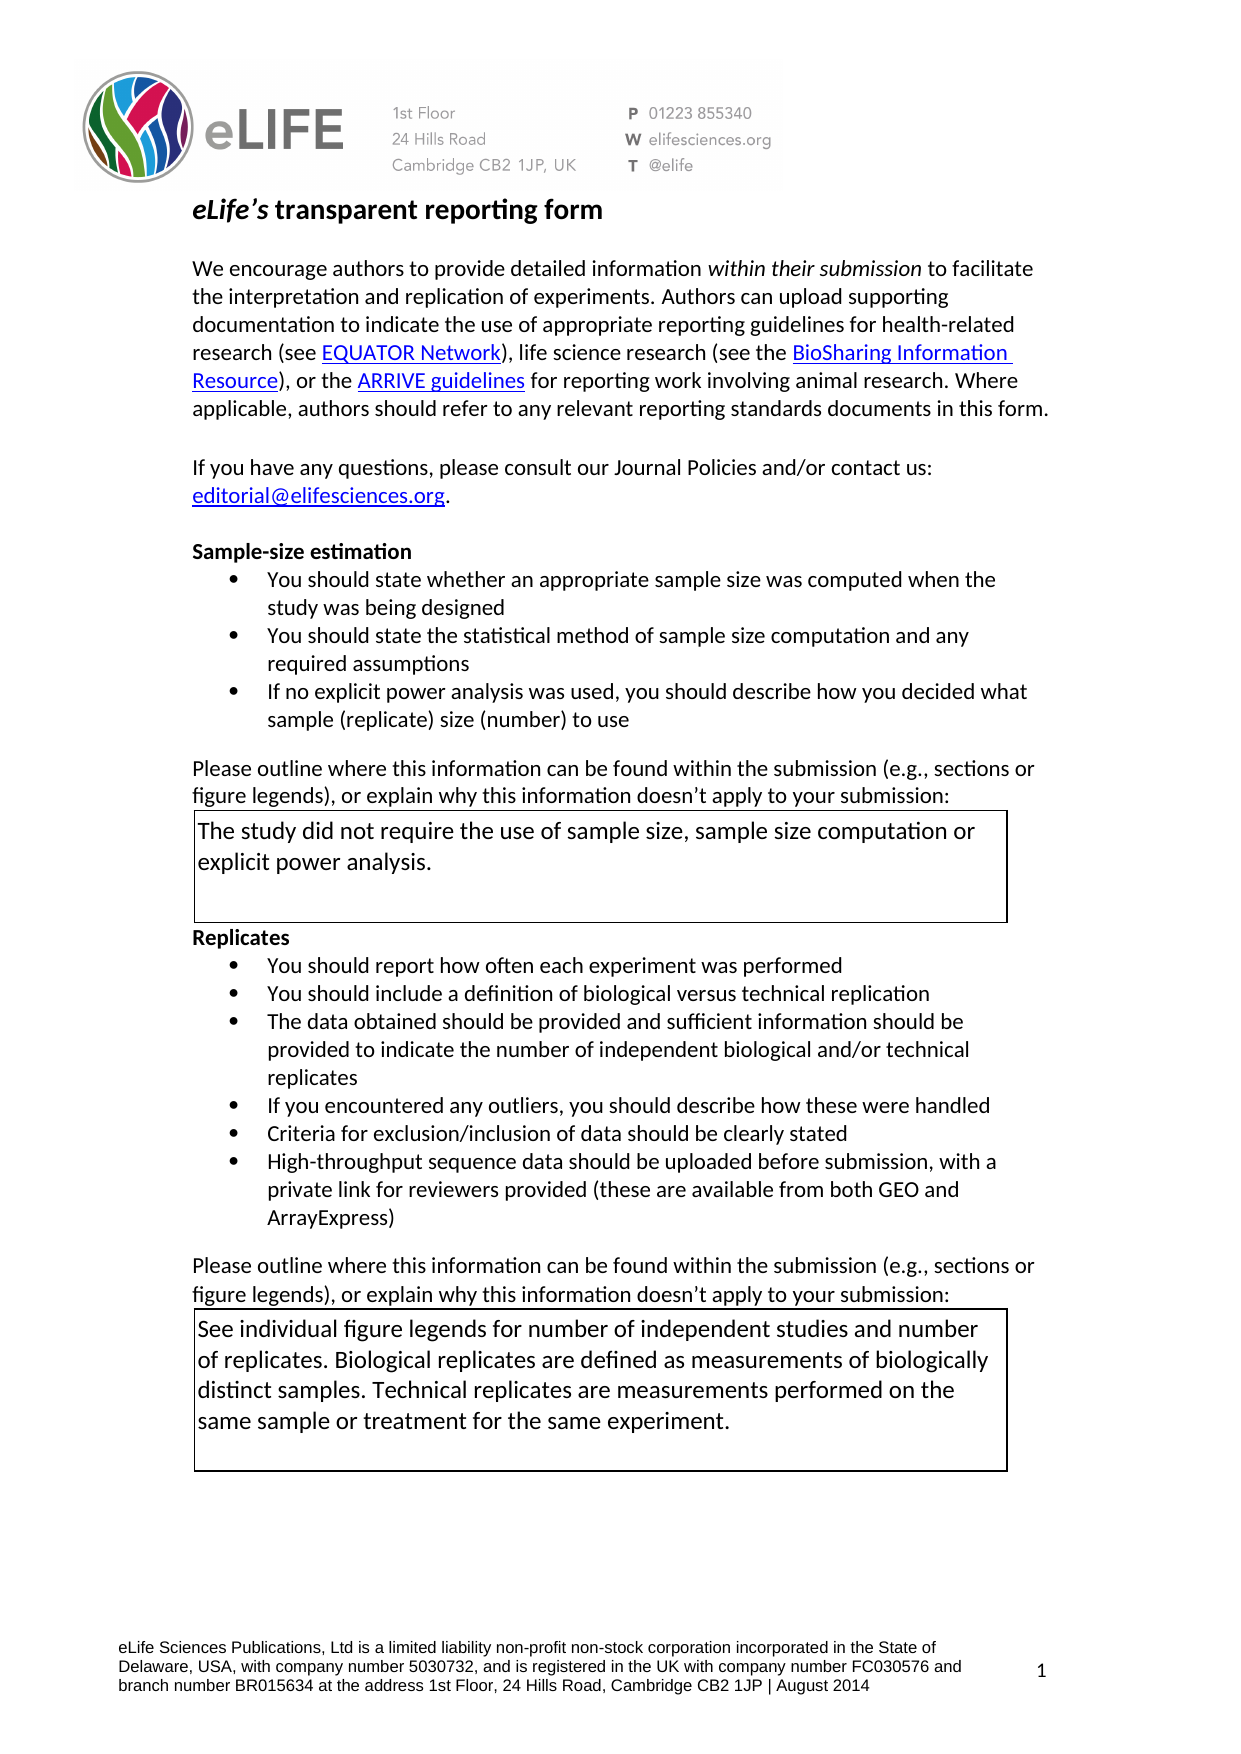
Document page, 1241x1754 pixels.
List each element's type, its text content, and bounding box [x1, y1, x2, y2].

text eLife’s transparent reporting form [192, 191, 1053, 226]
text See individual figure legends for number of independent studies and number of replicates. Biological replicates are defined as measurements of biologically distinct samples. Technical replicates are measurements performed on the same sample or treatment for the same experiment. [195, 1311, 1006, 1436]
text Replicates [192, 838, 1053, 951]
text Sample-size estimation [192, 537, 1053, 565]
list High-throughput sequence data should be uploaded before submission, with a private link for reviewers provided (these are available from both GEO and ArrayExpress) [229, 1147, 1053, 1231]
list You should state the statistical method of sample size computation and any required assumptions [229, 621, 1053, 677]
list You should report how often each experiment was performed [229, 951, 1053, 979]
picture [73, 59, 784, 191]
list Criteria for exclusion/inclusion of data should be clearly stated [229, 1119, 1053, 1147]
text The study did not require the use of sample size, sample size computation or explicit power analysis. [195, 813, 1006, 879]
list You should include a definition of biological versus technical replication [229, 979, 1053, 1007]
list If no explicit power analysis was used, you should describe how you decided what sample (replicate) size (number) to use [229, 677, 1053, 733]
list The data obtained should be provided and sufficient information should be provided to indicate the number of independent biological and/or technical replicates [229, 1007, 1053, 1091]
text If you have any questions, please consult our Journal Policies and/or contact us: editorial@elifesciences.org. [192, 453, 1053, 509]
list If you encountered any outliers, you should describe how these were handled [229, 1091, 1053, 1119]
list You should state whether an appropriate sample size was computed when the study was being designed [229, 565, 1053, 621]
text We encourage authors to provide detailed information within their submission to facilitate the interpretation and replication of experiments. Authors can upload supporting documentation to indicate the use of appropriate reporting guidelines for health-related research (see EQUATOR Network), life science research (see the BioSharing Information Resource), or the ARRIVE guidelines for reporting work involving animal research. Where applicable, authors should refer to any relevant reporting standards documents in this form. [192, 254, 1053, 423]
